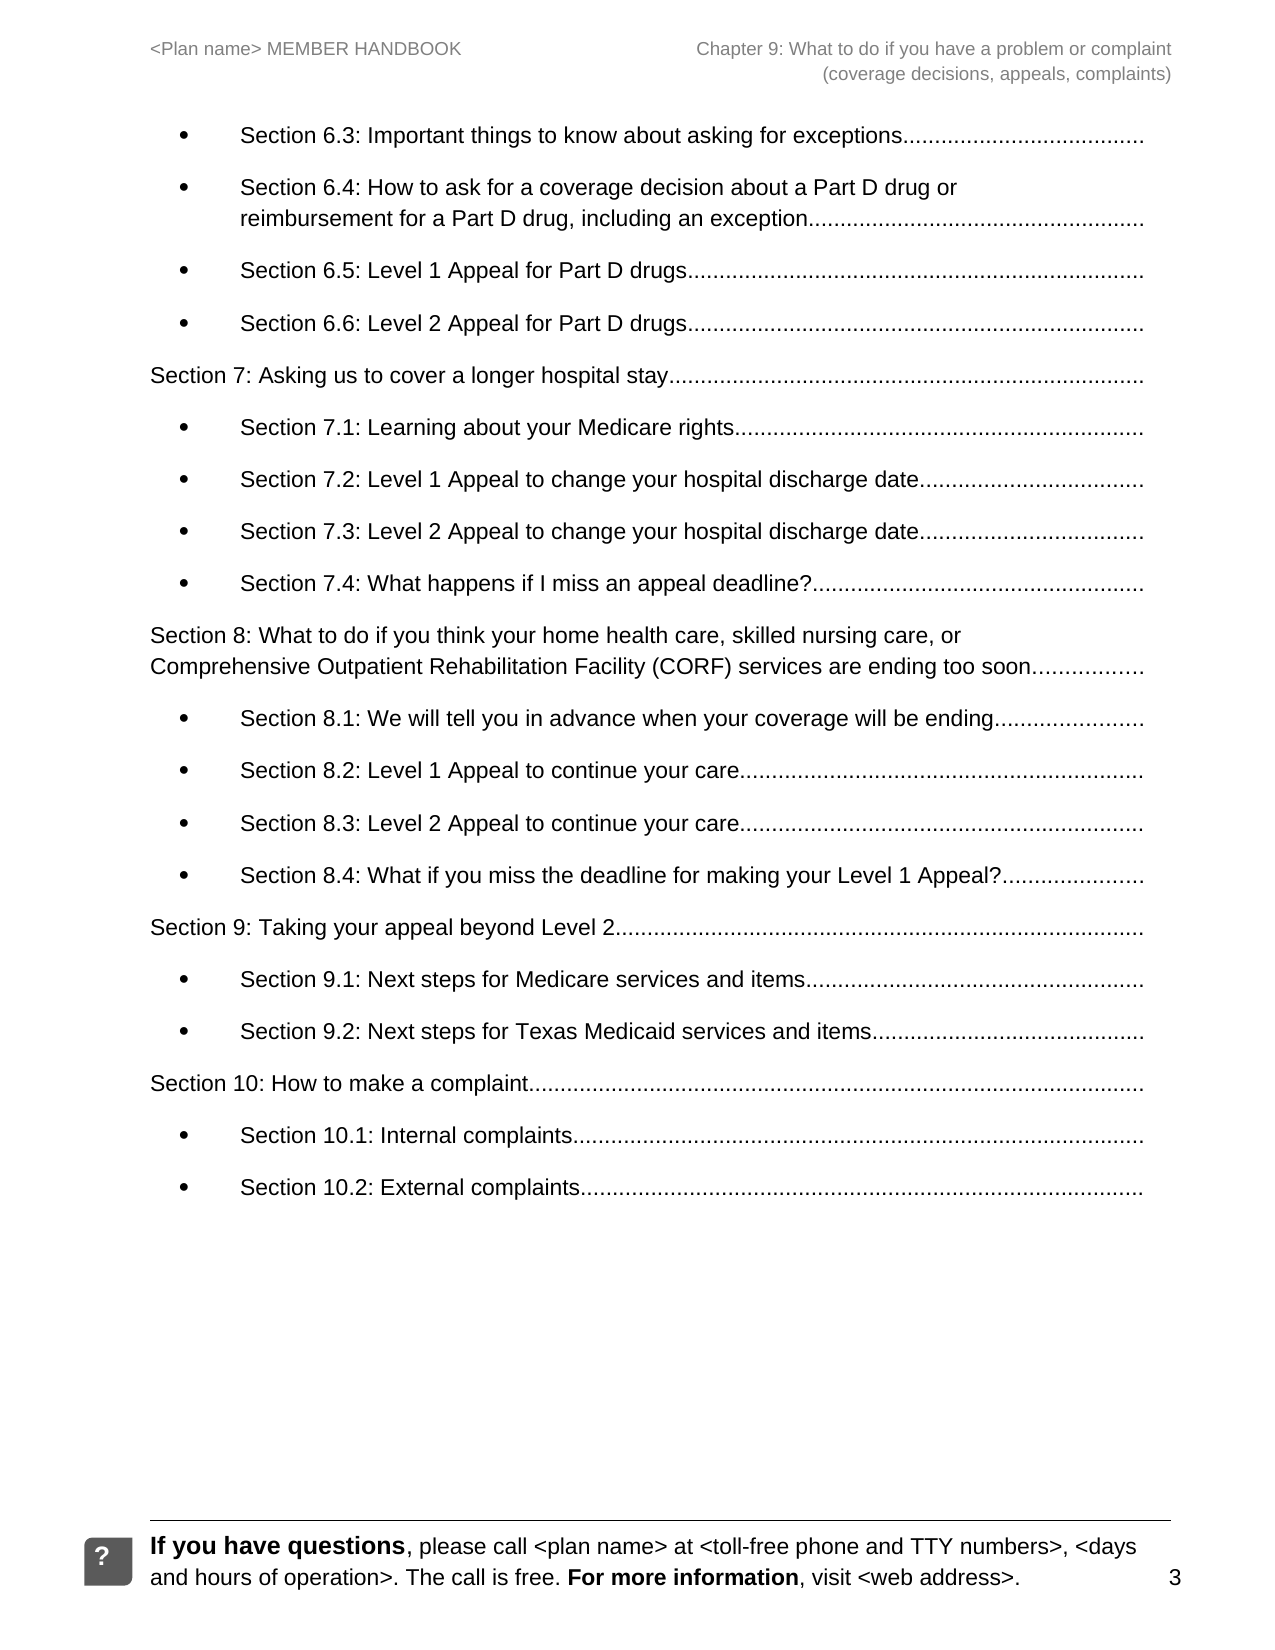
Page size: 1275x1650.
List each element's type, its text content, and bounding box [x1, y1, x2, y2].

text  Section 7.3: Level 2 Appeal to change your hospital discharge date 34 [180, 514, 1096, 546]
text  Section 6.5: Level 1 Appeal for Part D drugs 27 [180, 254, 1096, 285]
text  Section 9.1: Next steps for Medicare services and items 43 [180, 962, 1096, 993]
text Section 10: How to make a complaint 44 [150, 1066, 1096, 1098]
text  Section 7.2: Level 1 Appeal to change your hospital discharge date 32 [180, 462, 1096, 493]
text Section 9: Taking your appeal beyond Level 2 43 [150, 910, 1096, 941]
text  Section 6.4: How to ask for a coverage decision about a Part D drug or reimbursement for a Part D drug, including an exception 24 [180, 171, 1096, 233]
text  Section 10.2: External complaints 46 [180, 1171, 1096, 1202]
text  Section 7.1: Learning about your Medicare rights 31 [180, 410, 1096, 441]
text  Section 6.6: Level 2 Appeal for Part D drugs 29 [180, 306, 1096, 337]
text  Section 7.4: What happens if I miss an appeal deadline? 35 [180, 566, 1096, 598]
text  Section 10.1: Internal complaints 45 [180, 1118, 1096, 1150]
text Section 8: What to do if you think your home health care, skilled nursing care, or Comprehensive Outpatient Rehabilitation Facility (CORF) services are ending too soon 37 [150, 618, 1096, 681]
text  Section 8.4: What if you miss the deadline for making your Level 1 Appeal? 40 [180, 858, 1096, 889]
text  Section 8.3: Level 2 Appeal to continue your care 39 [180, 806, 1096, 837]
text  Section 8.1: We will tell you in advance when your coverage will be ending 37 [180, 702, 1096, 733]
text  Section 8.2: Level 1 Appeal to continue your care 37 [180, 754, 1096, 785]
text  Section 9.2: Next steps for Texas Medicaid services and items 43 [180, 1014, 1096, 1046]
text  Section 6.3: Important things to know about asking for exceptions 23 [180, 118, 1096, 150]
text Section 7: Asking us to cover a longer hospital stay 31 [150, 358, 1096, 389]
